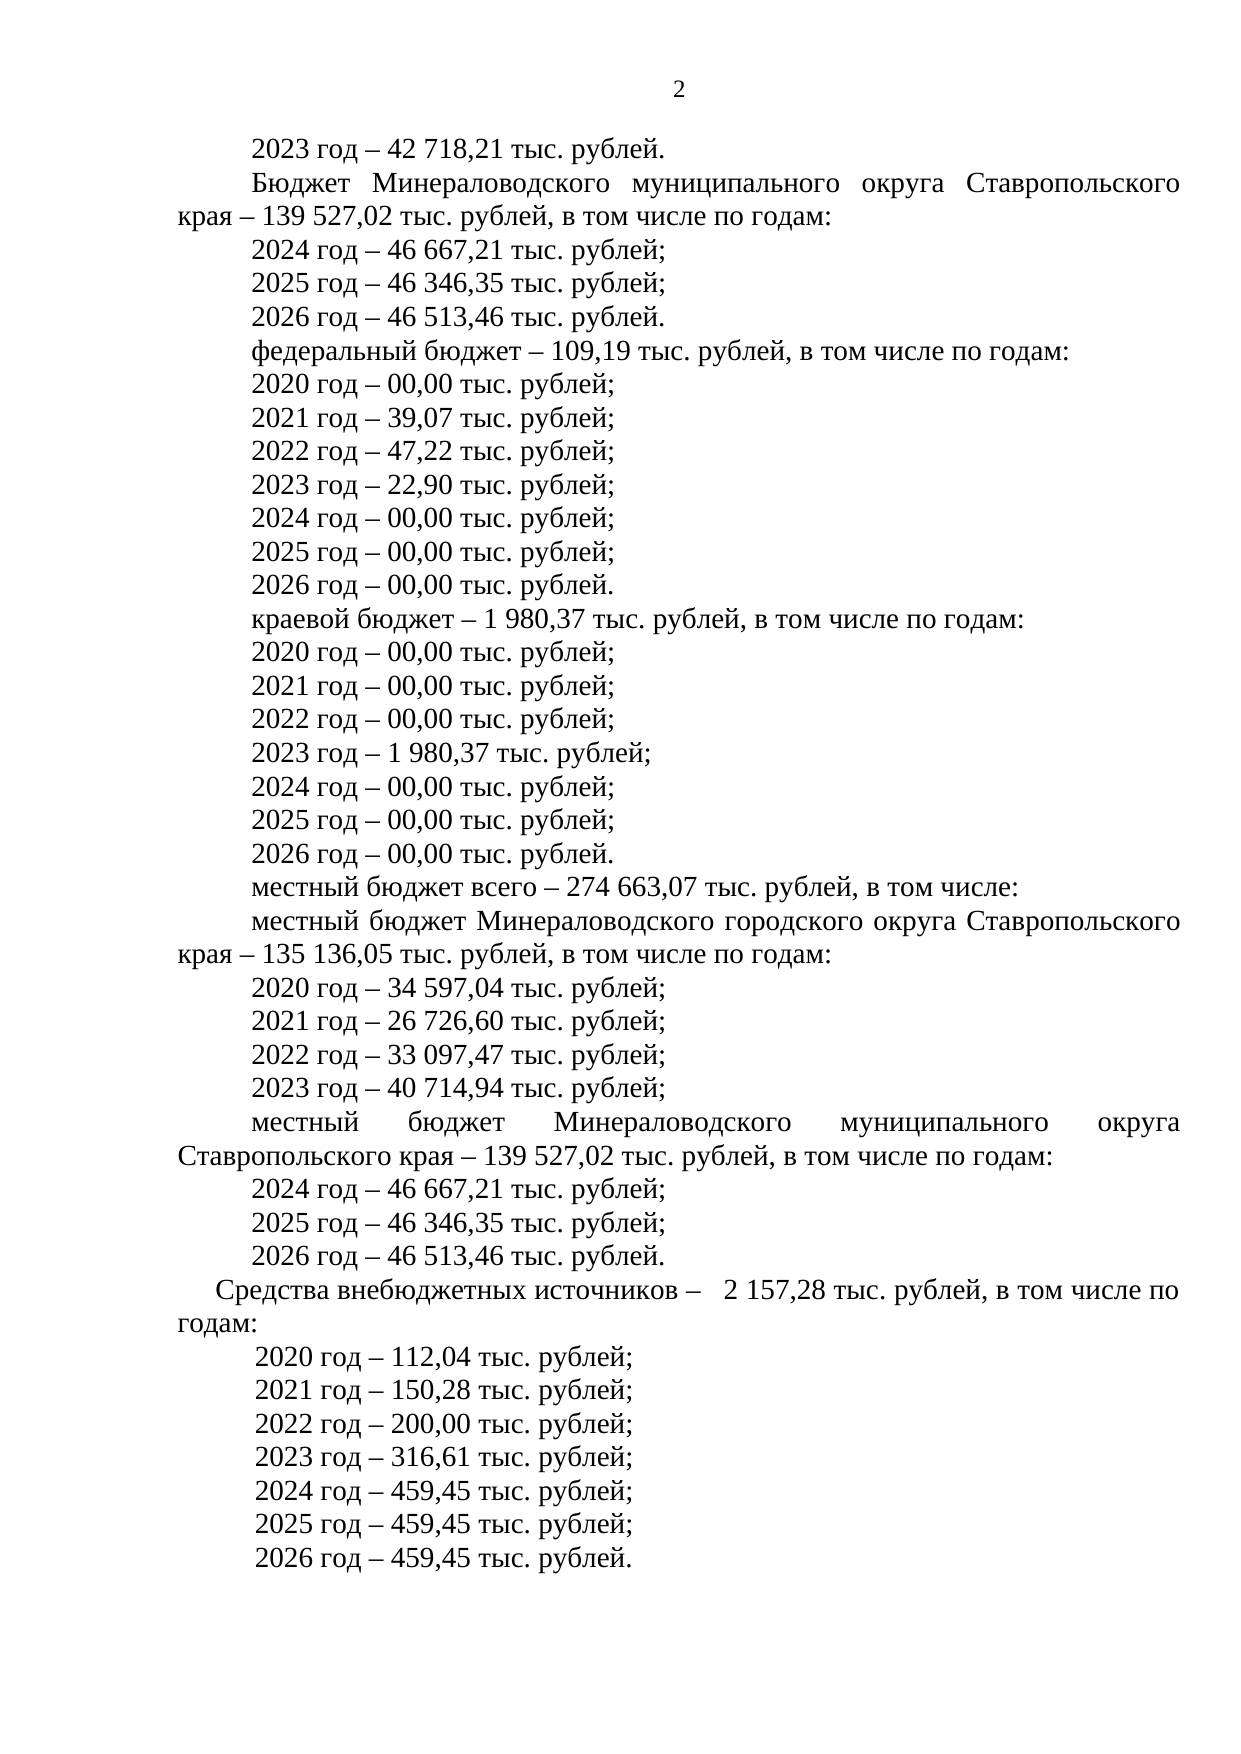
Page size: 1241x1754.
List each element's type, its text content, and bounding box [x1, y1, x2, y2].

text 2023 год – 40 714,94 тыс. рублей; [177, 1071, 1181, 1104]
text 2023 год – 316,61 тыс. рублей; [177, 1439, 1181, 1473]
text 2024 год – 46 667,21 тыс. рублей; [177, 232, 1181, 266]
text федеральный бюджет – 109,19 тыс. рублей, в том числе по годам: [177, 333, 1181, 366]
text 2025 год – 00,00 тыс. рублей; [177, 534, 1181, 567]
text 2023 год – 1 980,37 тыс. рублей; [177, 735, 1181, 769]
text местный бюджет Минераловодского муниципального округа Ставропольского края – 139 527,02 тыс. рублей, в том числе по годам: [177, 1104, 1181, 1171]
text 2024 год – 46 667,21 тыс. рублей; [177, 1171, 1181, 1205]
text 2026 год – 459,45 тыс. рублей. [177, 1540, 1181, 1574]
text 2022 год – 47,22 тыс. рублей; [177, 433, 1181, 467]
text 2022 год – 200,00 тыс. рублей; [177, 1406, 1181, 1439]
text 2020 год – 00,00 тыс. рублей; [177, 634, 1181, 668]
text Средства внебюджетных источников – 2 157,28 тыс. рублей, в том числе по годам: [177, 1272, 1181, 1339]
text 2020 год – 112,04 тыс. рублей; [177, 1339, 1181, 1372]
text 2023 год – 42 718,21 тыс. рублей. [177, 131, 1181, 165]
text 2020 год – 00,00 тыс. рублей; [177, 366, 1181, 400]
text 2023 год – 22,90 тыс. рублей; [177, 467, 1181, 500]
text 2021 год – 00,00 тыс. рублей; [177, 668, 1181, 702]
text 2021 год – 39,07 тыс. рублей; [177, 400, 1181, 433]
text 2020 год – 34 597,04 тыс. рублей; [177, 970, 1181, 1003]
text 2026 год – 46 513,46 тыс. рублей. [177, 1238, 1181, 1272]
text местный бюджет всего – 274 663,07 тыс. рублей, в том числе: [177, 869, 1181, 903]
text 2022 год – 33 097,47 тыс. рублей; [177, 1037, 1181, 1071]
text 2021 год – 150,28 тыс. рублей; [177, 1372, 1181, 1406]
text 2022 год – 00,00 тыс. рублей; [177, 702, 1181, 735]
text 2025 год – 459,45 тыс. рублей; [177, 1507, 1181, 1540]
text местный бюджет Минераловодского городского округа Ставропольского края – 135 136,05 тыс. рублей, в том числе по годам: [177, 903, 1181, 970]
text краевой бюджет – 1 980,37 тыс. рублей, в том числе по годам: [177, 601, 1181, 634]
text 2025 год – 46 346,35 тыс. рублей; [177, 266, 1181, 299]
text 2025 год – 46 346,35 тыс. рублей; [177, 1205, 1181, 1238]
text 2026 год – 00,00 тыс. рублей. [177, 836, 1181, 869]
text 2025 год – 00,00 тыс. рублей; [177, 802, 1181, 836]
text 2026 год – 46 513,46 тыс. рублей. [177, 299, 1181, 333]
text 2026 год – 00,00 тыс. рублей. [177, 567, 1181, 601]
text 2021 год – 26 726,60 тыс. рублей; [177, 1003, 1181, 1037]
text Бюджет Минераловодского муниципального округа Ставропольского края – 139 527,02 тыс. рублей, в том числе по годам: [177, 165, 1181, 232]
text 2024 год – 00,00 тыс. рублей; [177, 769, 1181, 802]
text 2024 год – 459,45 тыс. рублей; [177, 1473, 1181, 1507]
text 2024 год – 00,00 тыс. рублей; [177, 500, 1181, 534]
